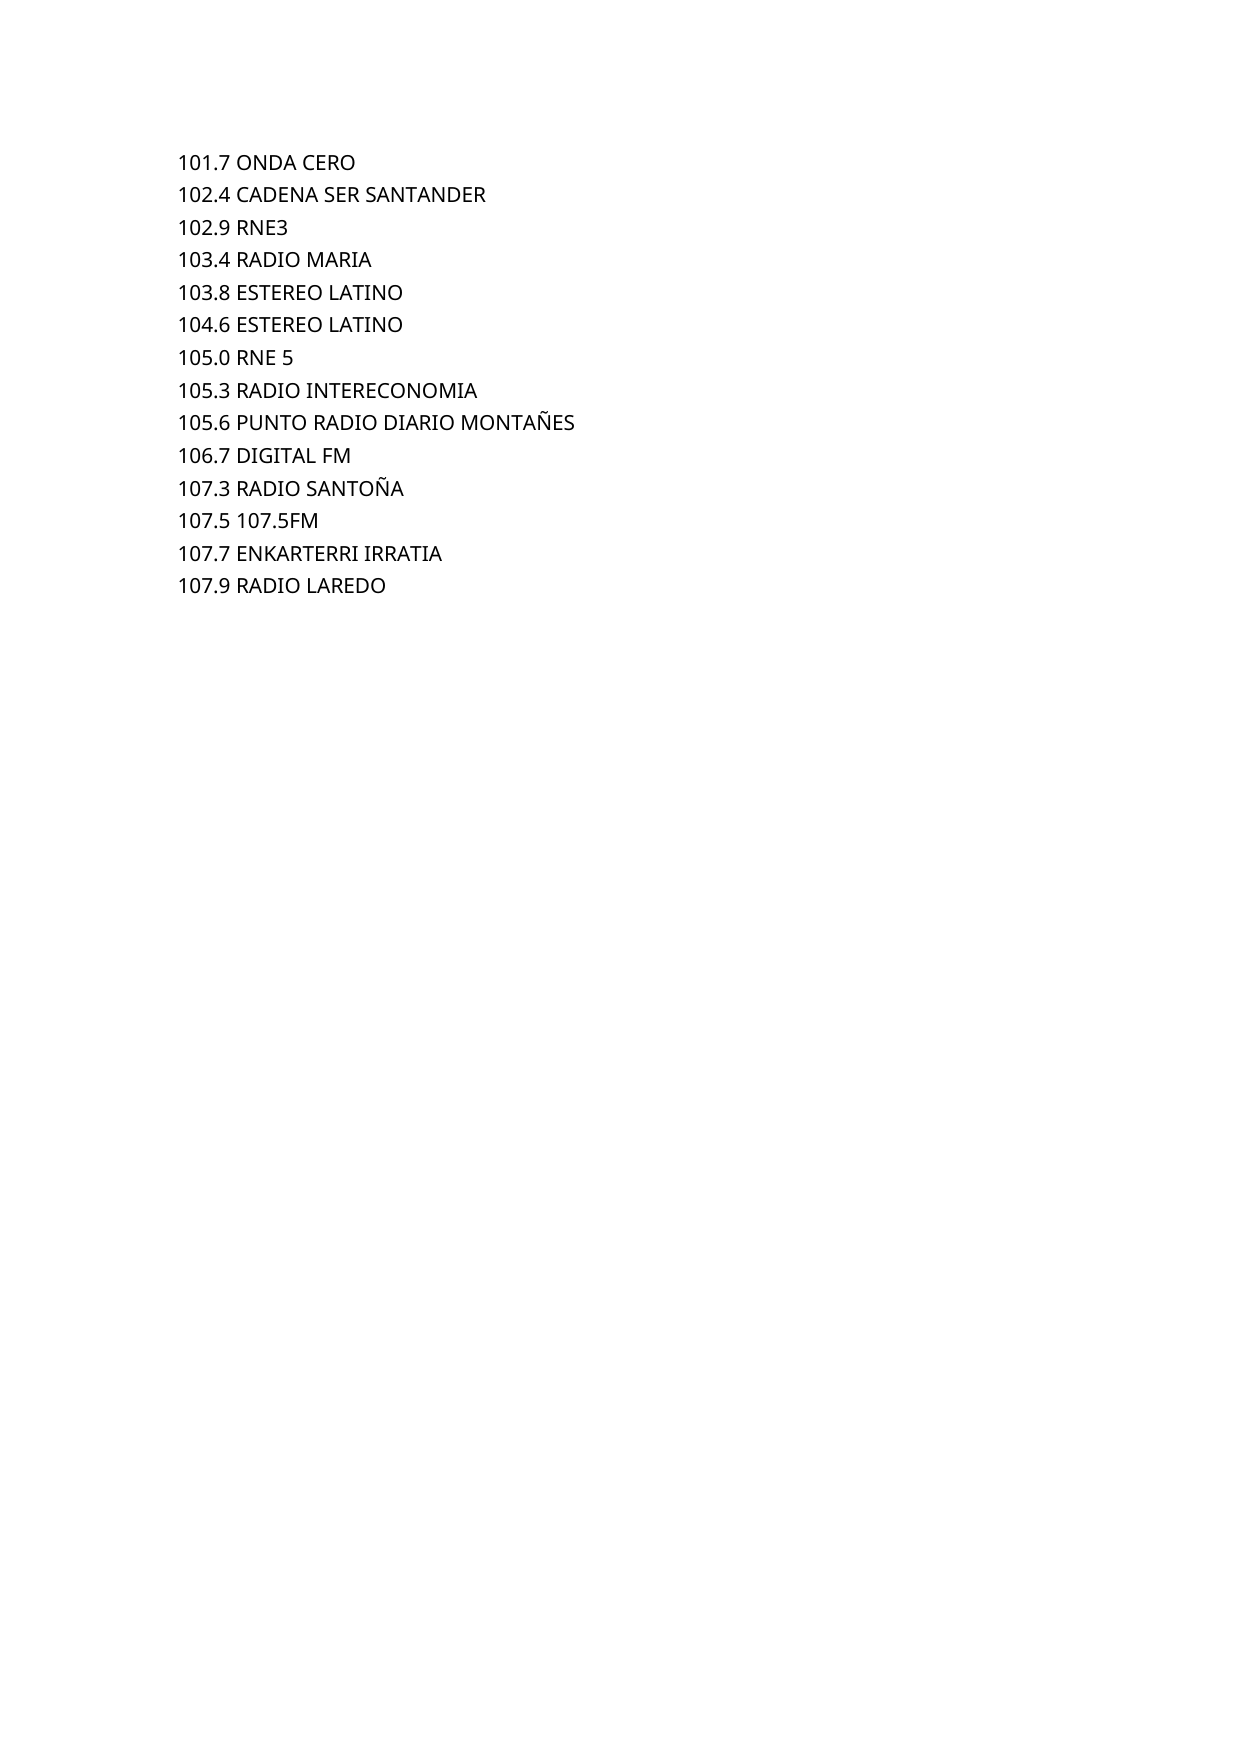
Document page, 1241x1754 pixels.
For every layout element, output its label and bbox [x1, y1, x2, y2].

text [177, 148, 1063, 600]
